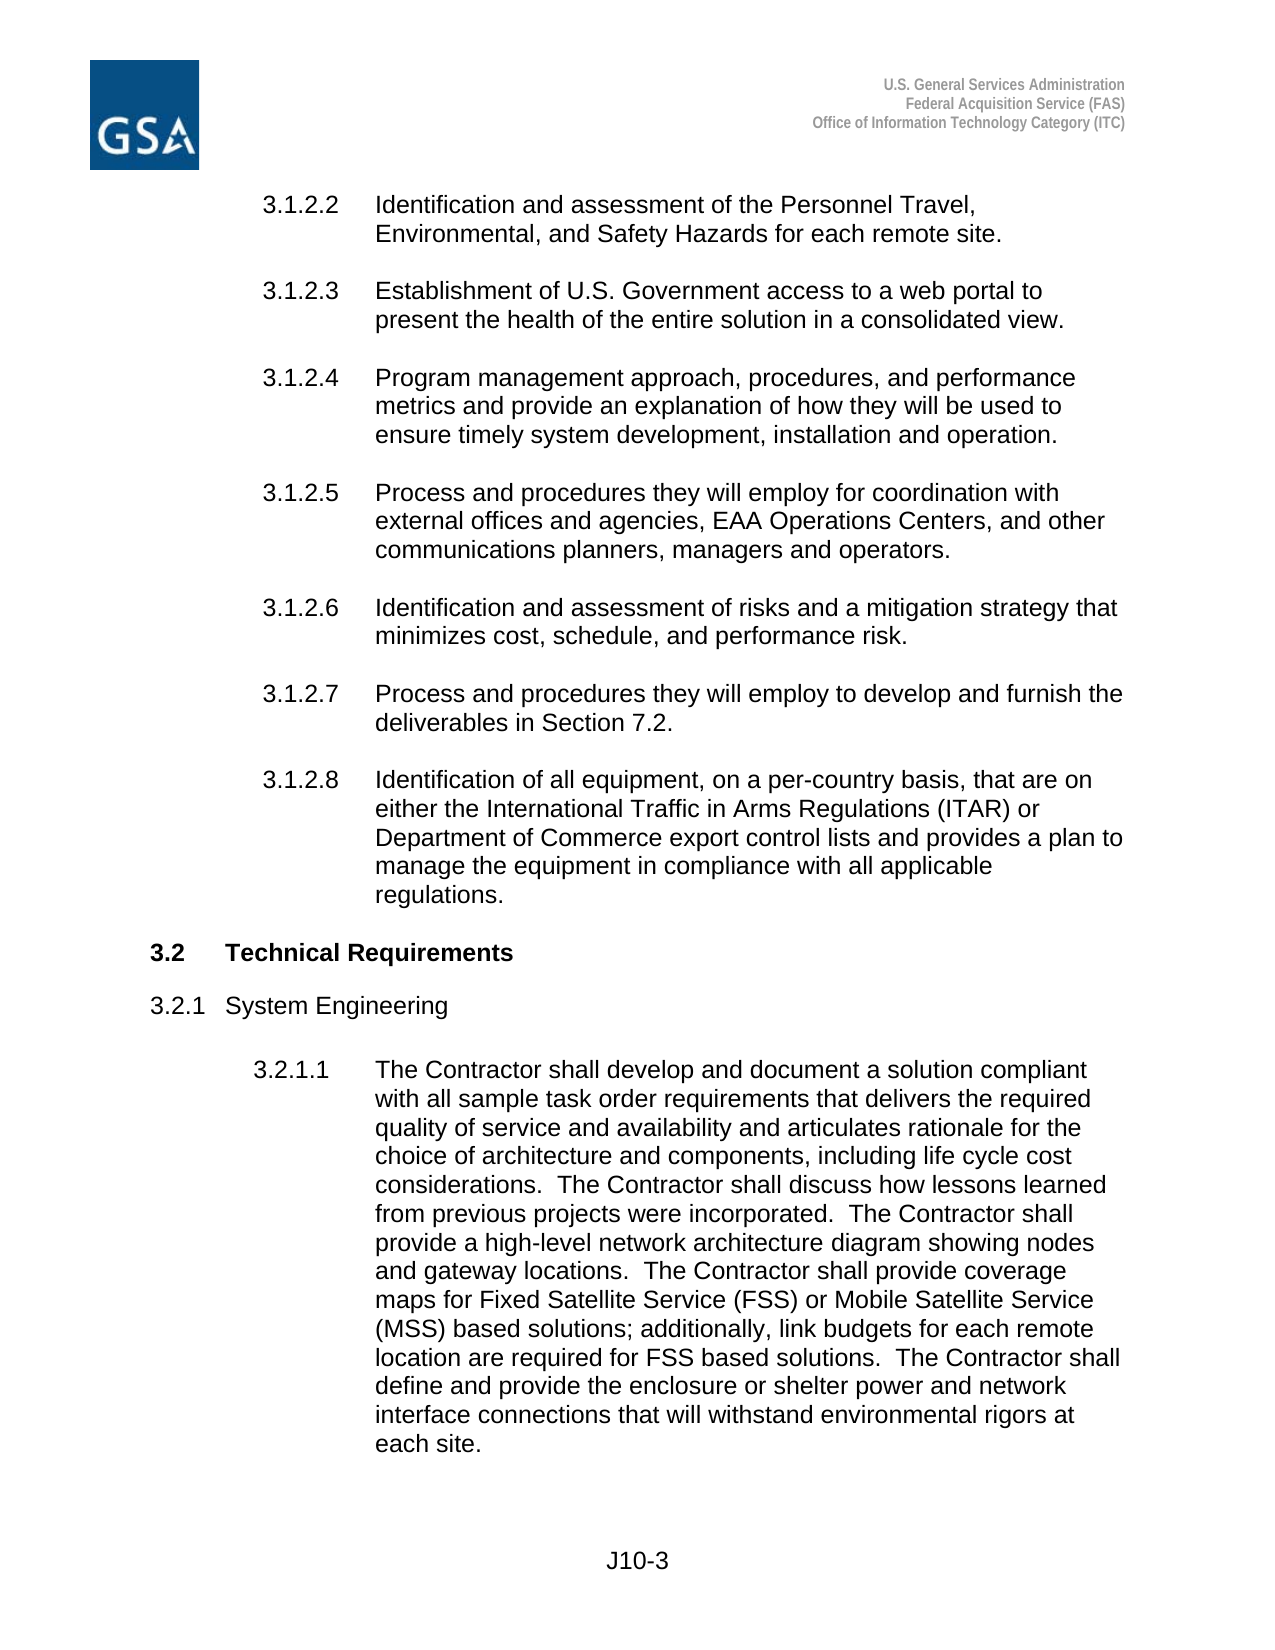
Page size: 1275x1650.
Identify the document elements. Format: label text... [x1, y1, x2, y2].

text 3.1.2.7 Process and procedures they will employ to develop and furnish the deliverables in Section 7.2. [262, 679, 1125, 736]
text 3.1.2.3 Establishment of U.S. Government access to a web portal to present the health of the entire solution in a consolidated view. [262, 276, 1125, 334]
text 3.2 Technical Requirements [150, 937, 1125, 966]
text 3.1.2.8 Identification of all equipment, on a per-country basis, that are on either the International Traffic in Arms Regulations (ITAR) or Department of Commerce export control lists and provides a plan to manage the equipment in compliance with all applicable regulations. [262, 765, 1125, 909]
picture [90, 60, 200, 170]
text 3.1.2.2 Identification and assessment of the Personnel Travel, Environmental, and Safety Hazards for each remote site. [262, 190, 1125, 247]
text 3.1.2.5 Process and procedures they will employ for coordination with external offices and agencies, EAA Operations Centers, and other communications planners, managers and operators. [262, 477, 1125, 564]
text 3.2.1.1 The Contractor shall develop and document a solution compliant with all sample task order requirements that delivers the required quality of service and availability and articulates rationale for the choice of architecture and components, including life cycle cost considerations. The Contractor shall discuss how lessons learned from previous projects were incorporated. The Contractor shall provide a high-level network architecture diagram showing nodes and gateway locations. The Contractor shall provide coverage maps for Fixed Satellite Service (FSS) or Mobile Satellite Service (MSS) based solutions; additionally, link budgets for each remote location are required for FSS based solutions. The Contractor shall define and provide the enclosure or shelter power and network interface connections that will withstand environmental rigors at each site. [253, 1055, 1125, 1457]
text 3.1.2.4 Program management approach, procedures, and performance metrics and provide an explanation of how they will be used to ensure timely system development, installation and operation. [262, 362, 1125, 449]
text 3.1.2.6 Identification and assessment of risks and a mitigation strategy that minimizes cost, schedule, and performance risk. [262, 592, 1125, 650]
subtitle 3.2.1 System Engineering [150, 991, 1125, 1020]
